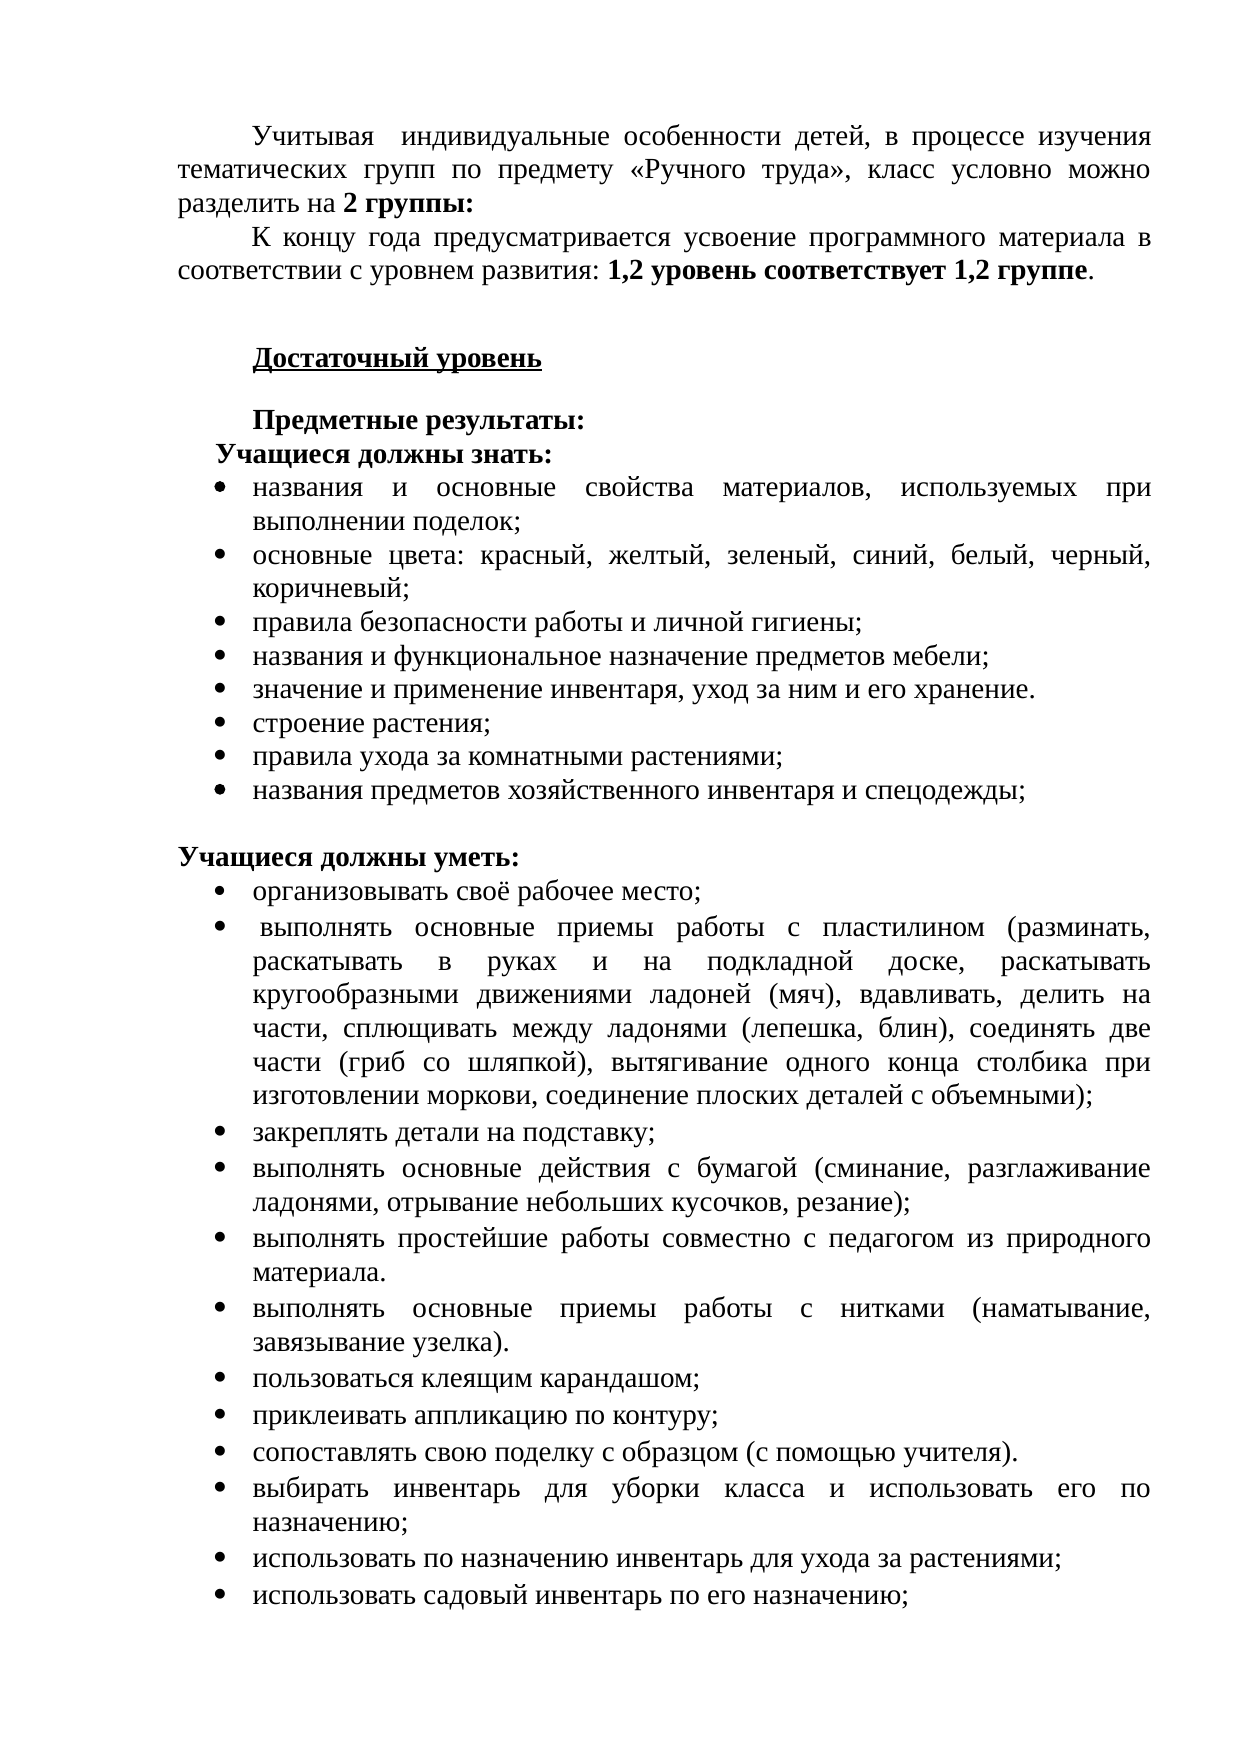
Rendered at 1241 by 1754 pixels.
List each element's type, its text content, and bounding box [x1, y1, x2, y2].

list правила безопасности работы и личной гигиены; [215, 604, 1152, 638]
list названия и функциональное назначение предметов мебели; [215, 638, 1152, 671]
list использовать садовый инвентарь по его назначению; [215, 1577, 1152, 1611]
list сопоставлять свою поделку с образцом (с помощью учителя). [215, 1434, 1152, 1467]
text Предметные результаты: [252, 402, 1152, 436]
list выполнять простейшие работы совместно с педагогом из природного материала. [215, 1220, 1152, 1287]
text Учащиеся должны знать: [177, 436, 1152, 469]
list правила ухода за комнатными растениями; [215, 738, 1152, 772]
list организовывать своё рабочее место; [215, 873, 1152, 906]
list выполнять основные приемы работы с пластилином (разминать, раскатывать в руках и на подкладной доске, раскатывать кругообразными движениями ладоней (мяч), вдавливать, делить на части, сплющивать между ладонями (лепешка, блин), соединять две части (гриб со шляпкой), вытягивание одного конца столбика при изготовлении моркови, соединение плоских деталей с объемными); [215, 909, 1152, 1111]
list выполнять основные действия с бумагой (сминание, разглаживание ладонями, отрывание небольших кусочков, резание); [215, 1150, 1152, 1217]
text Учащиеся должны уметь: [177, 839, 1152, 873]
list выбирать инвентарь для уборки класса и использовать его по назначению; [215, 1470, 1152, 1537]
text К концу года предусматривается усвоение программного материала в соответствии с уровнем развития: 1,2 уровень соответствует 1,2 группе. [177, 219, 1152, 286]
list использовать по назначению инвентарь для ухода за растениями; [215, 1540, 1152, 1574]
text Достаточный уровень [252, 340, 1152, 374]
text Учитывая индивидуальные особенности детей, в процессе изучения тематических групп по предмету «Ручного труда», класс условно можно разделить на 2 группы: [177, 118, 1152, 219]
list основные цвета: красный, желтый, зеленый, синий, белый, черный, коричневый; [215, 537, 1152, 604]
list приклеивать аппликацию по контуру; [215, 1397, 1152, 1431]
list закреплять детали на подставку; [215, 1114, 1152, 1147]
list строение растения; [215, 705, 1152, 738]
list названия предметов хозяйственного инвентаря и спецодежды; [215, 772, 1152, 806]
list пользоваться клеящим карандашом; [215, 1361, 1152, 1394]
list названия и основные свойства материалов, используемых при выполнении поделок; [215, 469, 1152, 537]
list выполнять основные приемы работы с нитками (наматывание, завязывание узелка). [215, 1290, 1152, 1358]
list значение и применение инвентаря, уход за ним и его хранение. [215, 671, 1152, 705]
